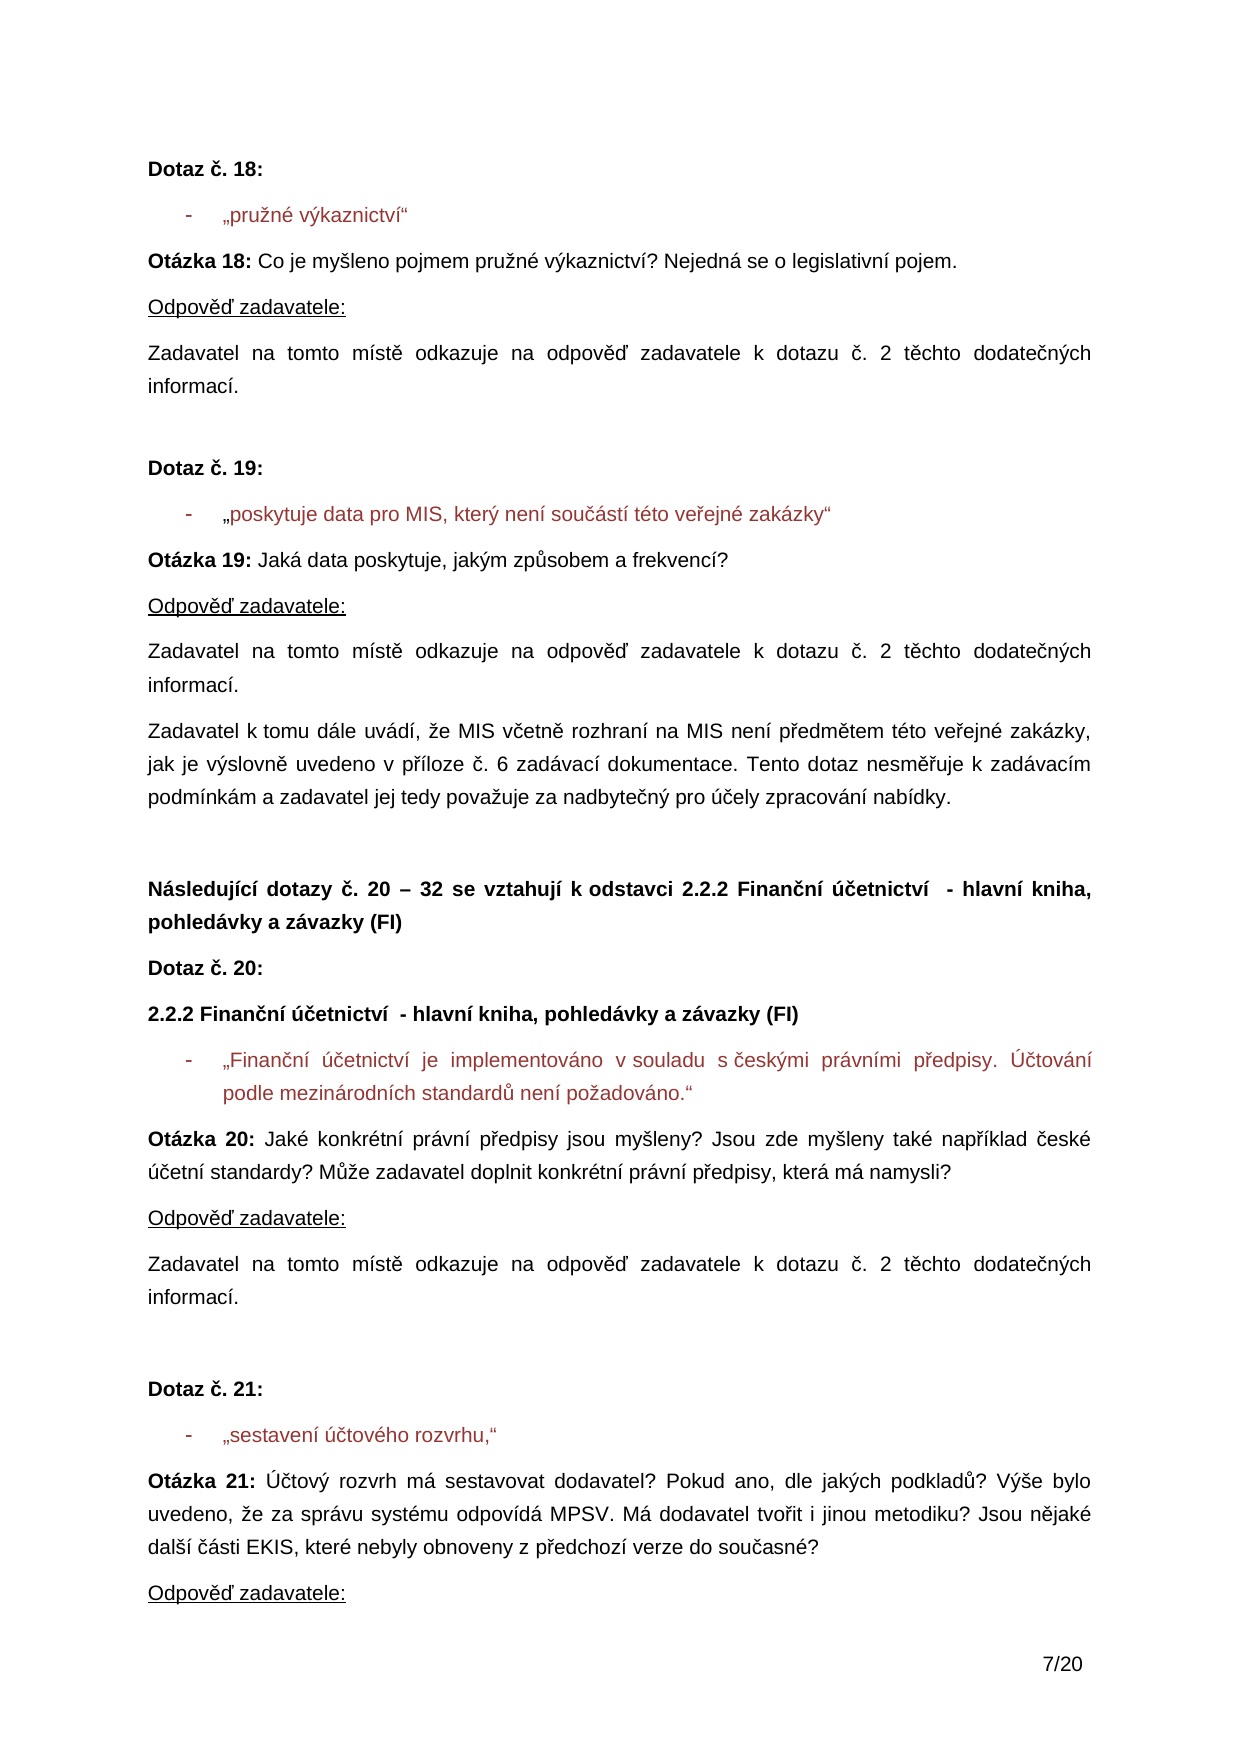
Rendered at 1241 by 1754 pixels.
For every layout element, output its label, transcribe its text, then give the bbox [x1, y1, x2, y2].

list „pružné výkaznictví“ [185, 193, 1093, 227]
text Odpověď zadavatele: [148, 1197, 1093, 1230]
text Dotaz č. 21: [148, 1367, 1093, 1401]
text Dotaz č. 18: [148, 148, 1093, 181]
list „poskytuje data pro MIS, který není součástí této veřejné zakázky“ [185, 492, 1093, 526]
text Otázka 20: Jaké konkrétní právní předpisy jsou myšleny? Jsou zde myšleny také například české účetní standardy? Může zadavatel doplnit konkrétní právní předpisy, která má namysli? [148, 1117, 1093, 1184]
text Otázka 18: Co je myšleno pojmem pružné výkaznictví? Nejedná se o legislativní pojem. [148, 239, 1093, 273]
text Otázka 19: Jaká data poskytuje, jakým způsobem a frekvencí? [148, 538, 1093, 572]
list „Finanční účetnictví je implementováno v souladu s českými právními předpisy. Účtování podle mezinárodních standardů není požadováno.“ [185, 1038, 1093, 1105]
text Dotaz č. 19: [148, 447, 1093, 480]
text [148, 331, 1093, 398]
text Zadavatel na tomto místě odkazuje na odpověď zadavatele k dotazu č. 2 těchto dodatečných informací. [148, 630, 1093, 697]
text Odpověď zadavatele: [148, 285, 1093, 318]
text Otázka 21: Účtový rozvrh má sestavovat dodavatel? Pokud ano, dle jakých podkladů? Výše bylo uvedeno, že za správu systému odpovídá MPSV. Má dodavatel tvořit i jinou metodiku? Jsou nějaké další části EKIS, které nebyly obnoveny z předchozí verze do současné? [148, 1459, 1093, 1559]
text Zadavatel na tomto místě odkazuje na odpověď zadavatele k dotazu č. 2 těchto dodatečných informací. [148, 1242, 1093, 1309]
list „sestavení účtového rozvrhu,“ [185, 1413, 1093, 1447]
text Odpověď zadavatele: [148, 584, 1093, 617]
text Dotaz č. 20: [148, 947, 1093, 980]
text 2.2.2 Finanční účetnictví - hlavní kniha, pohledávky a závazky (FI) [148, 992, 1093, 1026]
text Zadavatel k tomu dále uvádí, že MIS včetně rozhraní na MIS není předmětem této veřejné zakázky, jak je výslovně uvedeno v příloze č. 6 zadávací dokumentace. Tento dotaz nesměřuje k zadávacím podmínkám a zadavatel jej tedy považuje za nadbytečný pro účely zpracování nabídky. [148, 709, 1093, 809]
text Odpověď zadavatele: [148, 1572, 1093, 1605]
text Následující dotazy č. 20 – 32 se vztahují k odstavci 2.2.2 Finanční účetnictví - hlavní kniha, pohledávky a závazky (FI) [148, 867, 1093, 934]
